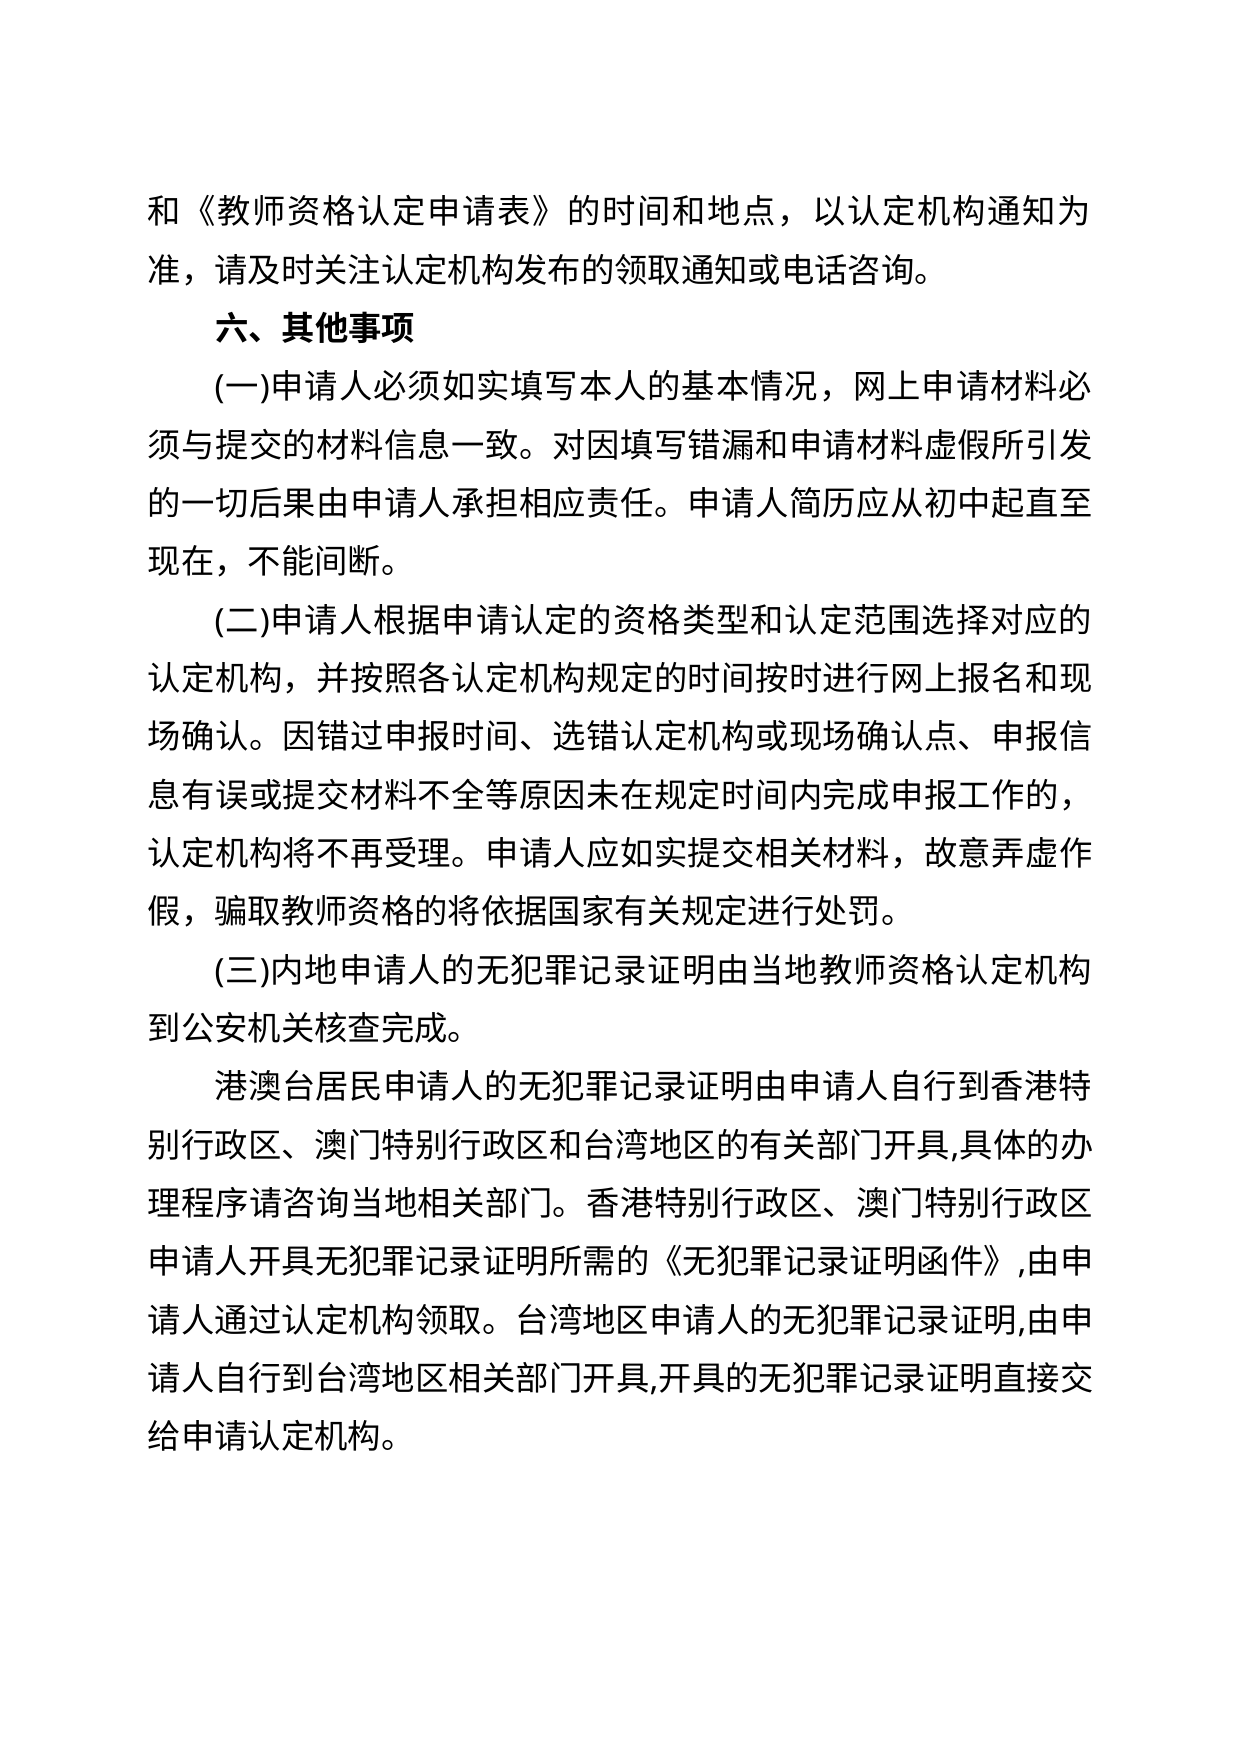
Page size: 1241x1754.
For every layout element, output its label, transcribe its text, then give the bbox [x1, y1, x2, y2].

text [148, 177, 1093, 294]
text (三)内地申请人的无犯罪记录证明由当地教师资格认定机构到公安机关核查完成。 [148, 936, 1093, 1052]
text (一)申请人必须如实填写本人的基本情况，网上申请材料必须与提交的材料信息一致。对因填写错漏和申请材料虚假所引发的一切后果由申请人承担相应责任。申请人简历应从初中起直至现在，不能间断。 [148, 352, 1093, 586]
text 港澳台居民申请人的无犯罪记录证明由申请人自行到香港特别行政区、澳门特别行政区和台湾地区的有关部门开具,具体的办理程序请咨询当地相关部门。香港特别行政区、澳门特别行政区申请人开具无犯罪记录证明所需的《无犯罪记录证明函件》,由申请人通过认定机构领取。台湾地区申请人的无犯罪记录证明,由申请人自行到台湾地区相关部门开具,开具的无犯罪记录证明直接交给申请认定机构。 [148, 1052, 1093, 1461]
text 六、其他事项 [148, 294, 1093, 352]
text (二)申请人根据申请认定的资格类型和认定范围选择对应的认定机构，并按照各认定机构规定的时间按时进行网上报名和现场确认。因错过申报时间、选错认定机构或现场确认点、申报信息有误或提交材料不全等原因未在规定时间内完成申报工作的，认定机构将不再受理。申请人应如实提交相关材料，故意弄虚作假，骗取教师资格的将依据国家有关规定进行处罚。 [148, 586, 1093, 936]
